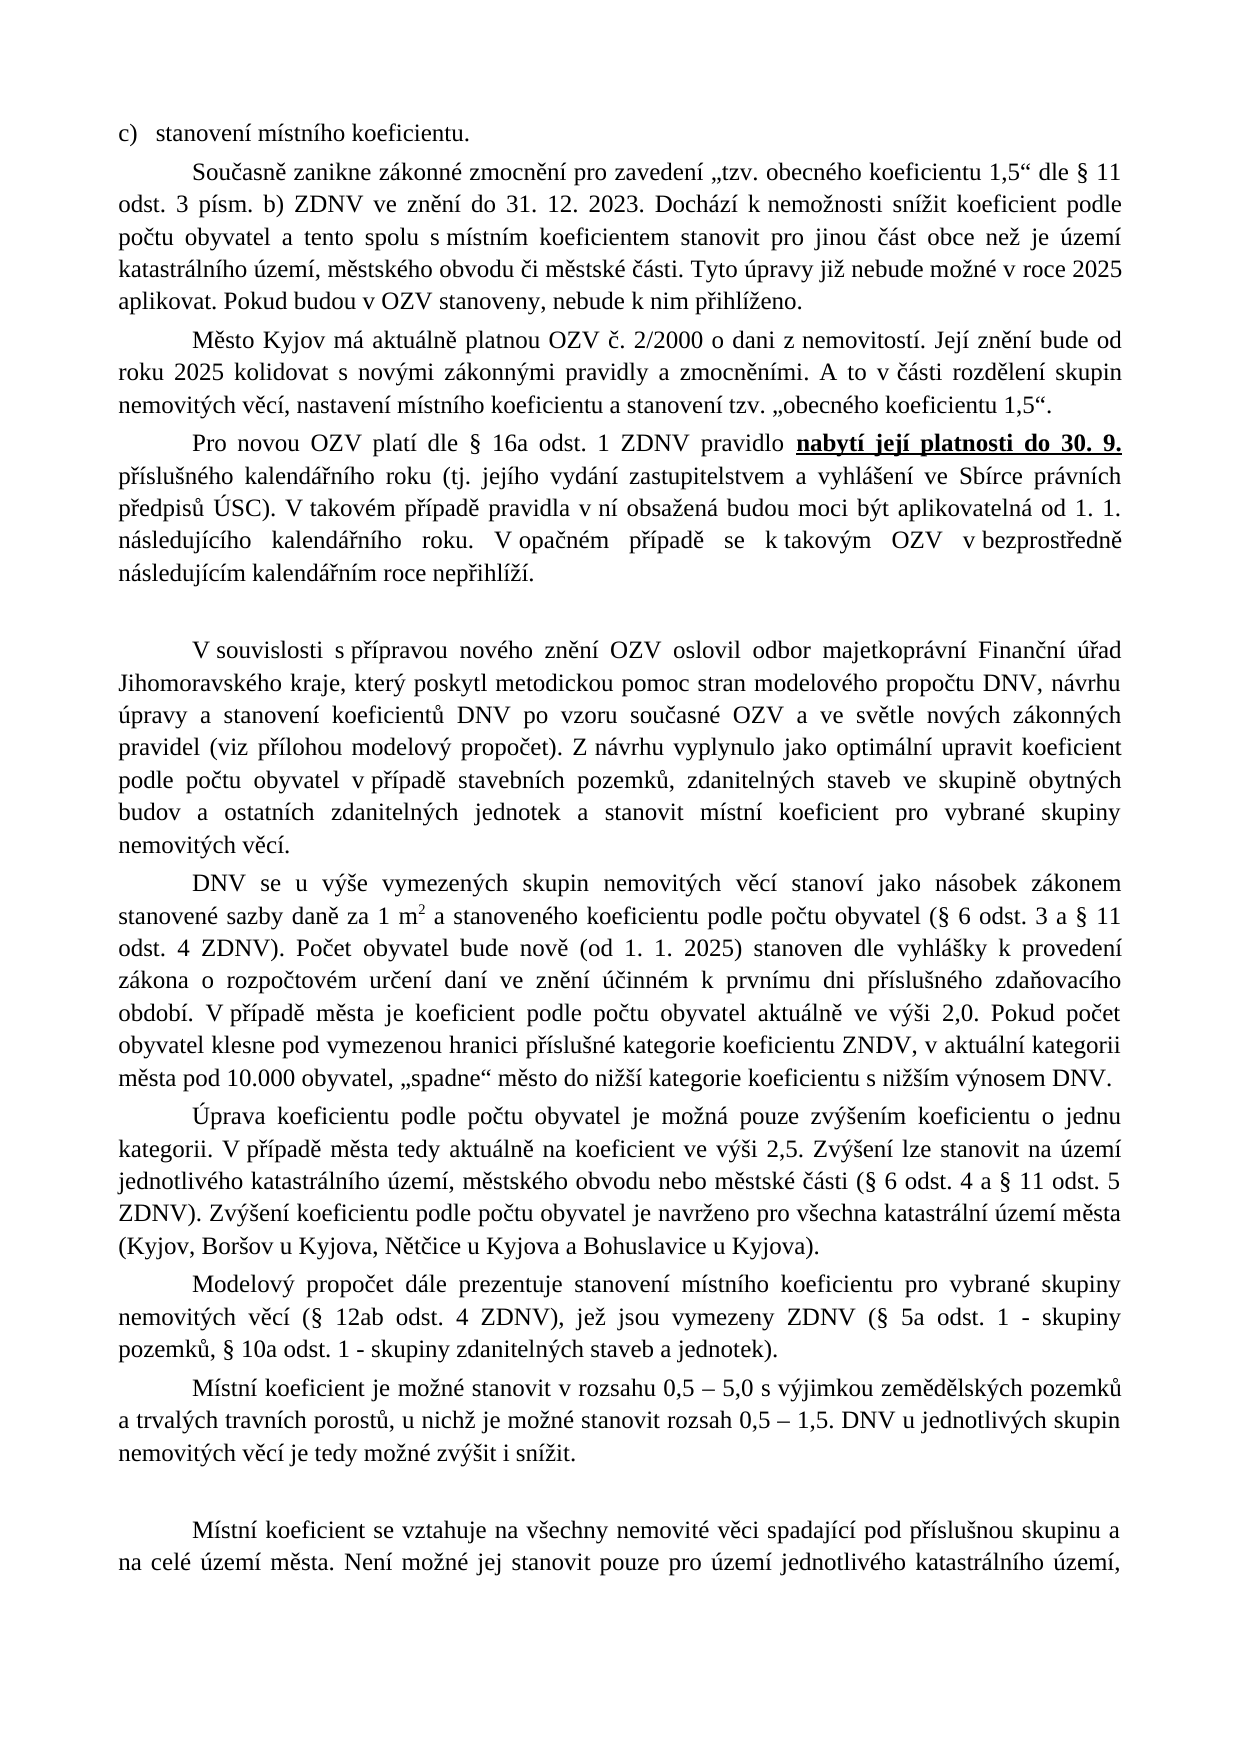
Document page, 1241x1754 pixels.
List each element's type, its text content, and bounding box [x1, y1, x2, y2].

text Pro novou OZV platí dle § 16a odst. 1 ZDNV pravidlo nabytí její platnosti do 30. 9. příslušného kalendářního roku (tj. jejího vydání zastupitelstvem a vyhlášení ve Sbírce právních předpisů ÚSC). V takovém případě pravidla v ní obsažená budou moci být aplikovatelná od 1. 1. následujícího kalendářního roku. V opačném případě se k takovým OZV v bezprostředně následujícím kalendářním roce nepřihlíží. [118, 428, 1122, 587]
list stanovení místního koeficientu. [118, 118, 1122, 147]
text V souvislosti s přípravou nového znění OZV oslovil odbor majetkoprávní Finanční úřad Jihomoravského kraje, který poskytl metodickou pomoc stran modelového propočtu DNV, návrhu úpravy a stanovení koeficientů DNV po vzoru současné OZV a ve světle nových zákonných pravidel (viz přílohou modelový propočet). Z návrhu vyplynulo jako optimální upravit koeficient podle počtu obyvatel v případě stavebních pozemků, zdanitelných staveb ve skupině obytných budov a ostatních zdanitelných jednotek a stanovit místní koeficient pro vybrané skupiny nemovitých věcí. [118, 635, 1122, 858]
text Modelový propočet dále prezentuje stanovení místního koeficientu pro vybrané skupiny nemovitých věcí (§ 12ab odst. 4 ZDNV), jež jsou vymezeny ZDNV (§ 5a odst. 1 - skupiny pozemků, § 10a odst. 1 - skupiny zdanitelných staveb a jednotek). [118, 1269, 1122, 1363]
text Město Kyjov má aktuálně platnou OZV č. 2/2000 o dani z nemovitostí. Její znění bude od roku 2025 kolidovat s novými zákonnými pravidly a zmocněními. A to v části rozdělení skupin nemovitých věcí, nastavení místního koeficientu a stanovení tzv. „obecného koeficientu 1,5“. [118, 325, 1122, 418]
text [118, 1515, 1122, 1576]
text Úprava koeficientu podle počtu obyvatel je možná pouze zvýšením koeficientu o jednu kategorii. V případě města tedy aktuálně na koeficient ve výši 2,5. Zvýšení lze stanovit na území jednotlivého katastrálního území, městského obvodu nebo městské části (§ 6 odst. 4 a § 11 odst. 5 ZDNV). Zvýšení koeficientu podle počtu obyvatel je navrženo pro všechna katastrální území města (Kyjov, Boršov u Kyjova, Nětčice u Kyjova a Bohuslavice u Kyjova). [118, 1101, 1122, 1260]
text DNV se u výše vymezených skupin nemovitých věcí stanoví jako násobek zákonem stanovené sazby daně za 1 m2 a stanoveného koeficientu podle počtu obyvatel (§ 6 odst. 3 a § 11 odst. 4 ZDNV). Počet obyvatel bude nově (od 1. 1. 2025) stanoven dle vyhlášky k provedení zákona o rozpočtovém určení daní ve znění účinném k prvnímu dni příslušného zdaňovacího období. V případě města je koeficient podle počtu obyvatel aktuálně ve výši 2,0. Pokud počet obyvatel klesne pod vymezenou hranici příslušné kategorie koeficientu ZNDV, v aktuální kategorii města pod 10.000 obyvatel, „spadne“ město do nižší kategorie koeficientu s nižším výnosem DNV. [118, 868, 1122, 1091]
text Současně zanikne zákonné zmocnění pro zavedení „tzv. obecného koeficientu 1,5“ dle § 11 odst. 3 písm. b) ZDNV ve znění do 31. 12. 2023. Dochází k nemožnosti snížit koeficient podle počtu obyvatel a tento spolu s místním koeficientem stanovit pro jinou část obce než je území katastrálního území, městského obvodu či městské části. Tyto úpravy již nebude možné v roce 2025 aplikovat. Pokud budou v OZV stanoveny, nebude k nim přihlíženo. [118, 157, 1122, 315]
text Místní koeficient je možné stanovit v rozsahu 0,5 – 5,0 s výjimkou zemědělských pozemků a trvalých travních porostů, u nichž je možné stanovit rozsah 0,5 – 1,5. DNV u jednotlivých skupin nemovitých věcí je tedy možné zvýšit i snížit. [118, 1373, 1122, 1467]
